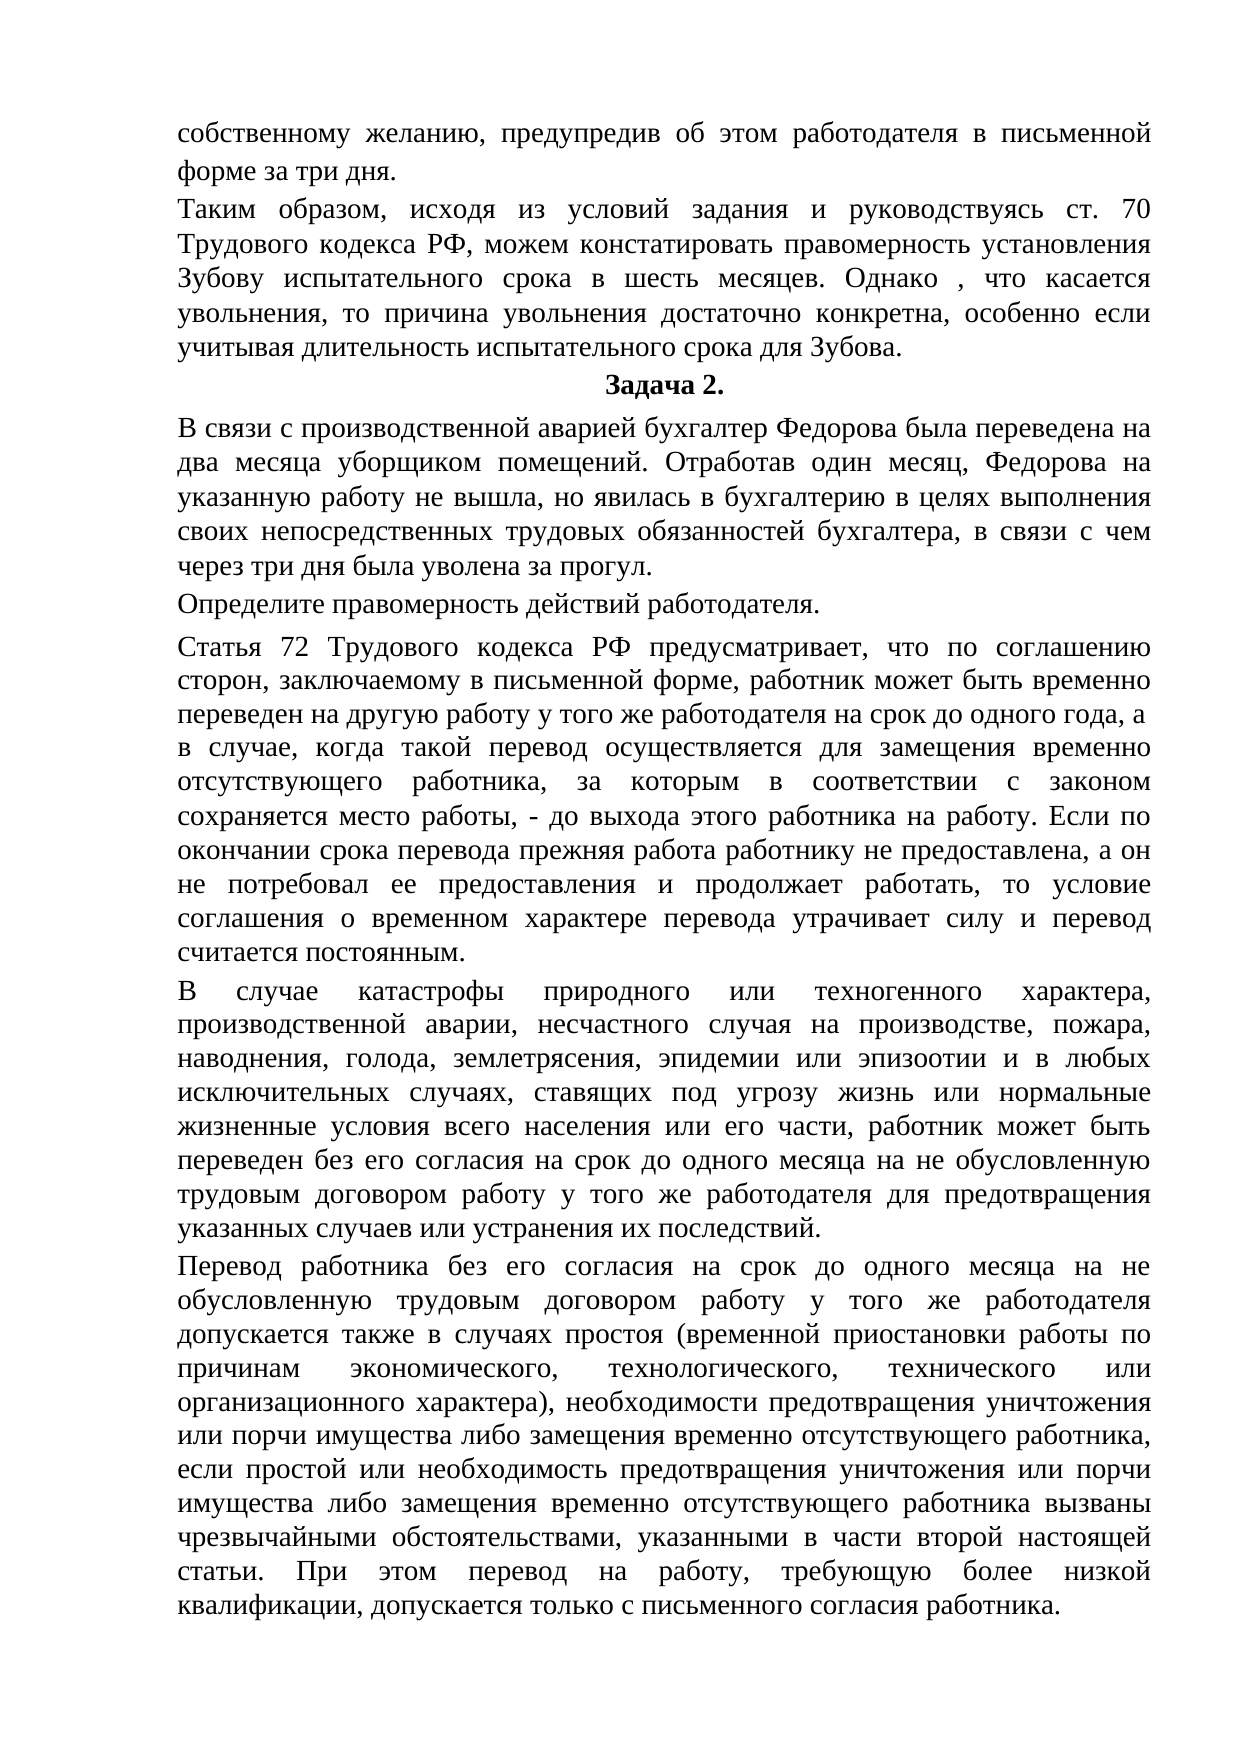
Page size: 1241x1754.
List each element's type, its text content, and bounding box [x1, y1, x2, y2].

text Задача 2. [150, 367, 1179, 401]
text собственному желанию, предупредив об этом работодателя в письменной форме за три дня. [177, 116, 1152, 187]
text Статья 72 Трудового кодекса РФ предусматривает, что по соглашению сторон, заключаемому в письменной форме, работник может быть временно переведен на другую работу у того же работодателя на срок до одного года, а [177, 629, 1152, 729]
list связи с производственной аварией бухгалтер Федорова была переведена на два месяца уборщиком помещений. Отработав один месяц, Федорова на указанную работу не вышла, но явилась в бухгалтерию в целях выполнения своих непосредственных трудовых обязанностей бухгалтера, в связи с чем через три дня была уволена за прогул. [177, 410, 1152, 582]
list случае, когда такой перевод осуществляется для замещения временно отсутствующего работника, за которым в соответствии с законом сохраняется место работы, - до выхода этого работника на работу. Если по окончании срока перевода прежняя работа работнику не предоставлена, а он не потребовал ее предоставления и продолжает работать, то условие соглашения о временном характере перевода утрачивает силу и перевод считается постоянным. [177, 729, 1152, 968]
text Перевод работника без его согласия на срок до одного месяца на не обусловленную трудовым договором работу у того же работодателя допускается также в случаях простоя (временной приостановки работы по причинам экономического, технологического, технического или организационного характера), необходимости предотвращения уничтожения или порчи имущества либо замещения временно отсутствующего работника, если простой или необходимость предотвращения уничтожения или порчи имущества либо замещения временно отсутствующего работника вызваны чрезвычайными обстоятельствами, указанными в части второй настоящей статьи. При этом перевод на работу, требующую более низкой квалификации, допускается только с письменного согласия работника. [177, 1248, 1152, 1620]
list случае катастрофы природного или техногенного характера, производственной аварии, несчастного случая на производстве, пожара, наводнения, голода, землетрясения, эпидемии или эпизоотии и в любых исключительных случаях, ставящих под угрозу жизнь или нормальные жизненные условия всего населения или его части, работник может быть переведен без его согласия на срок до одного месяца на не обусловленную трудовым договором работу у того же работодателя для предотвращения указанных случаев или устранения их последствий. [177, 973, 1152, 1243]
text Таким образом, исходя из условий задания и руководствуясь ст. 70 Трудового кодекса РФ, можем констатировать правомерность установления Зубову испытательного срока в шесть месяцев. Однако , что касается увольнения, то причина увольнения достаточно конкретна, особенно если учитывая длительность испытательного срока для Зубова. [177, 191, 1152, 363]
text Определите правомерность действий работодателя. [177, 586, 1152, 619]
